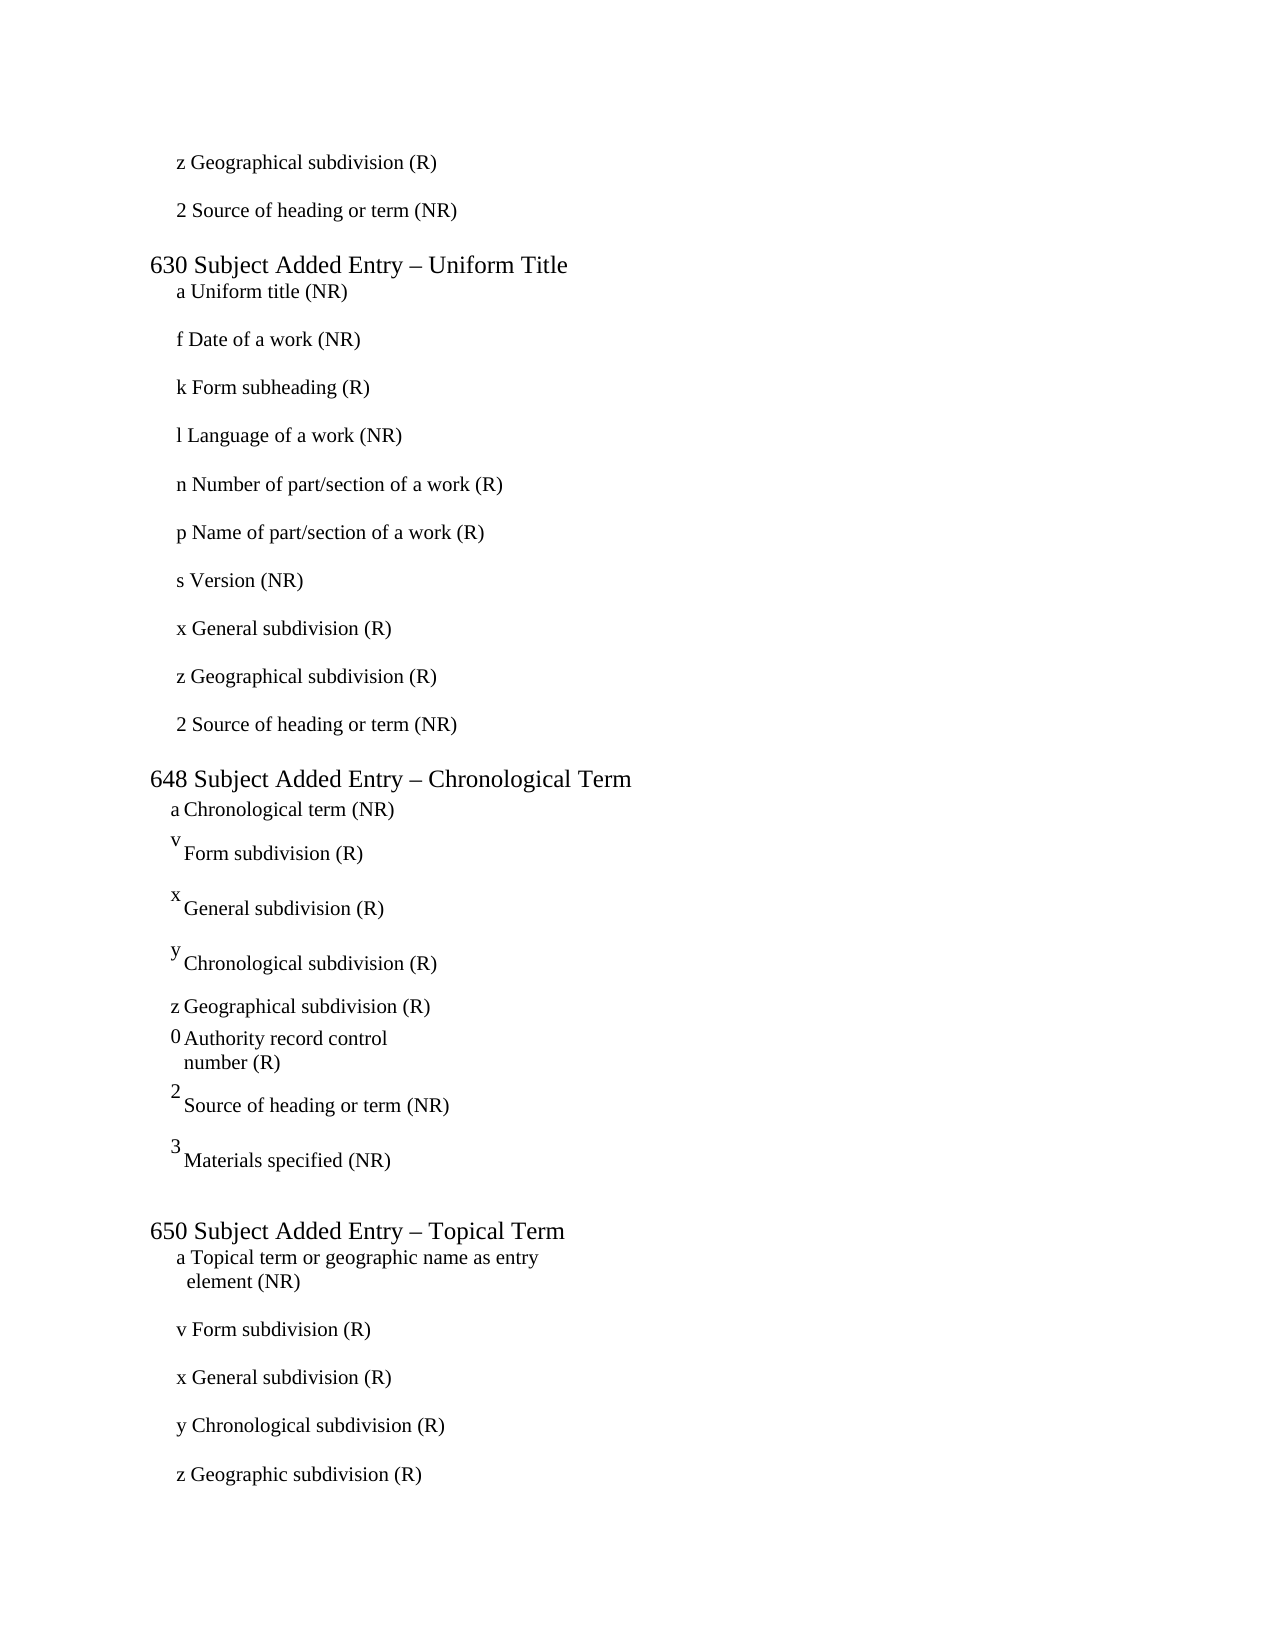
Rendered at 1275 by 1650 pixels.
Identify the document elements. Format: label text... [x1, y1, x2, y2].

text p Name of part/section of a work (R) [150, 520, 1125, 544]
table_cell General subdivision (R) [182, 880, 486, 935]
table_cell v [169, 825, 182, 880]
table_cell Materials specified (NR) [182, 1133, 486, 1188]
text 650 Subject Added Entry – Topical Term [150, 1216, 1117, 1245]
text y Chronological subdivision (R) [150, 1413, 1125, 1437]
text n Number of part/section of a work (R) [150, 472, 1125, 496]
text v Form subdivision (R) [150, 1317, 1125, 1341]
text element (NR) [150, 1269, 1125, 1293]
text a Topical term or geographic name as entry [150, 1245, 1125, 1269]
text z Geographical subdivision (R) [150, 150, 1125, 174]
table_cell Form subdivision (R) [182, 825, 486, 880]
text 648 Subject Added Entry – Chronological Term [150, 764, 1117, 793]
table_cell x [169, 880, 182, 935]
text a Uniform title (NR) [150, 279, 1125, 303]
text x General subdivision (R) [150, 1365, 1125, 1389]
table_cell y [169, 935, 182, 991]
table_header a [169, 793, 182, 825]
text 2 Source of heading or term (NR) [150, 198, 1125, 222]
table_cell 3 [169, 1133, 182, 1188]
table_cell Geographical subdivision (R) [182, 991, 486, 1022]
text l Language of a work (NR) [150, 423, 1125, 447]
table_cell 0 [169, 1023, 182, 1078]
table_cell 2 [169, 1078, 182, 1133]
text x General subdivision (R) [150, 616, 1125, 640]
table_cell Source of heading or term (NR) [182, 1078, 486, 1133]
table_header Chronological term (NR) [182, 793, 486, 825]
text z Geographical subdivision (R) [150, 664, 1125, 688]
text z Geographic subdivision (R) [150, 1462, 1125, 1486]
table_cell Authority record control number (R) [182, 1023, 486, 1078]
text 630 Subject Added Entry – Uniform Title [150, 250, 1117, 279]
text 2 Source of heading or term (NR) [150, 712, 1125, 736]
table_cell Chronological subdivision (R) [182, 935, 486, 991]
text k Form subheading (R) [150, 375, 1125, 399]
text f Date of a work (NR) [150, 327, 1125, 351]
table_cell z [169, 991, 182, 1022]
text s Version (NR) [150, 568, 1125, 592]
